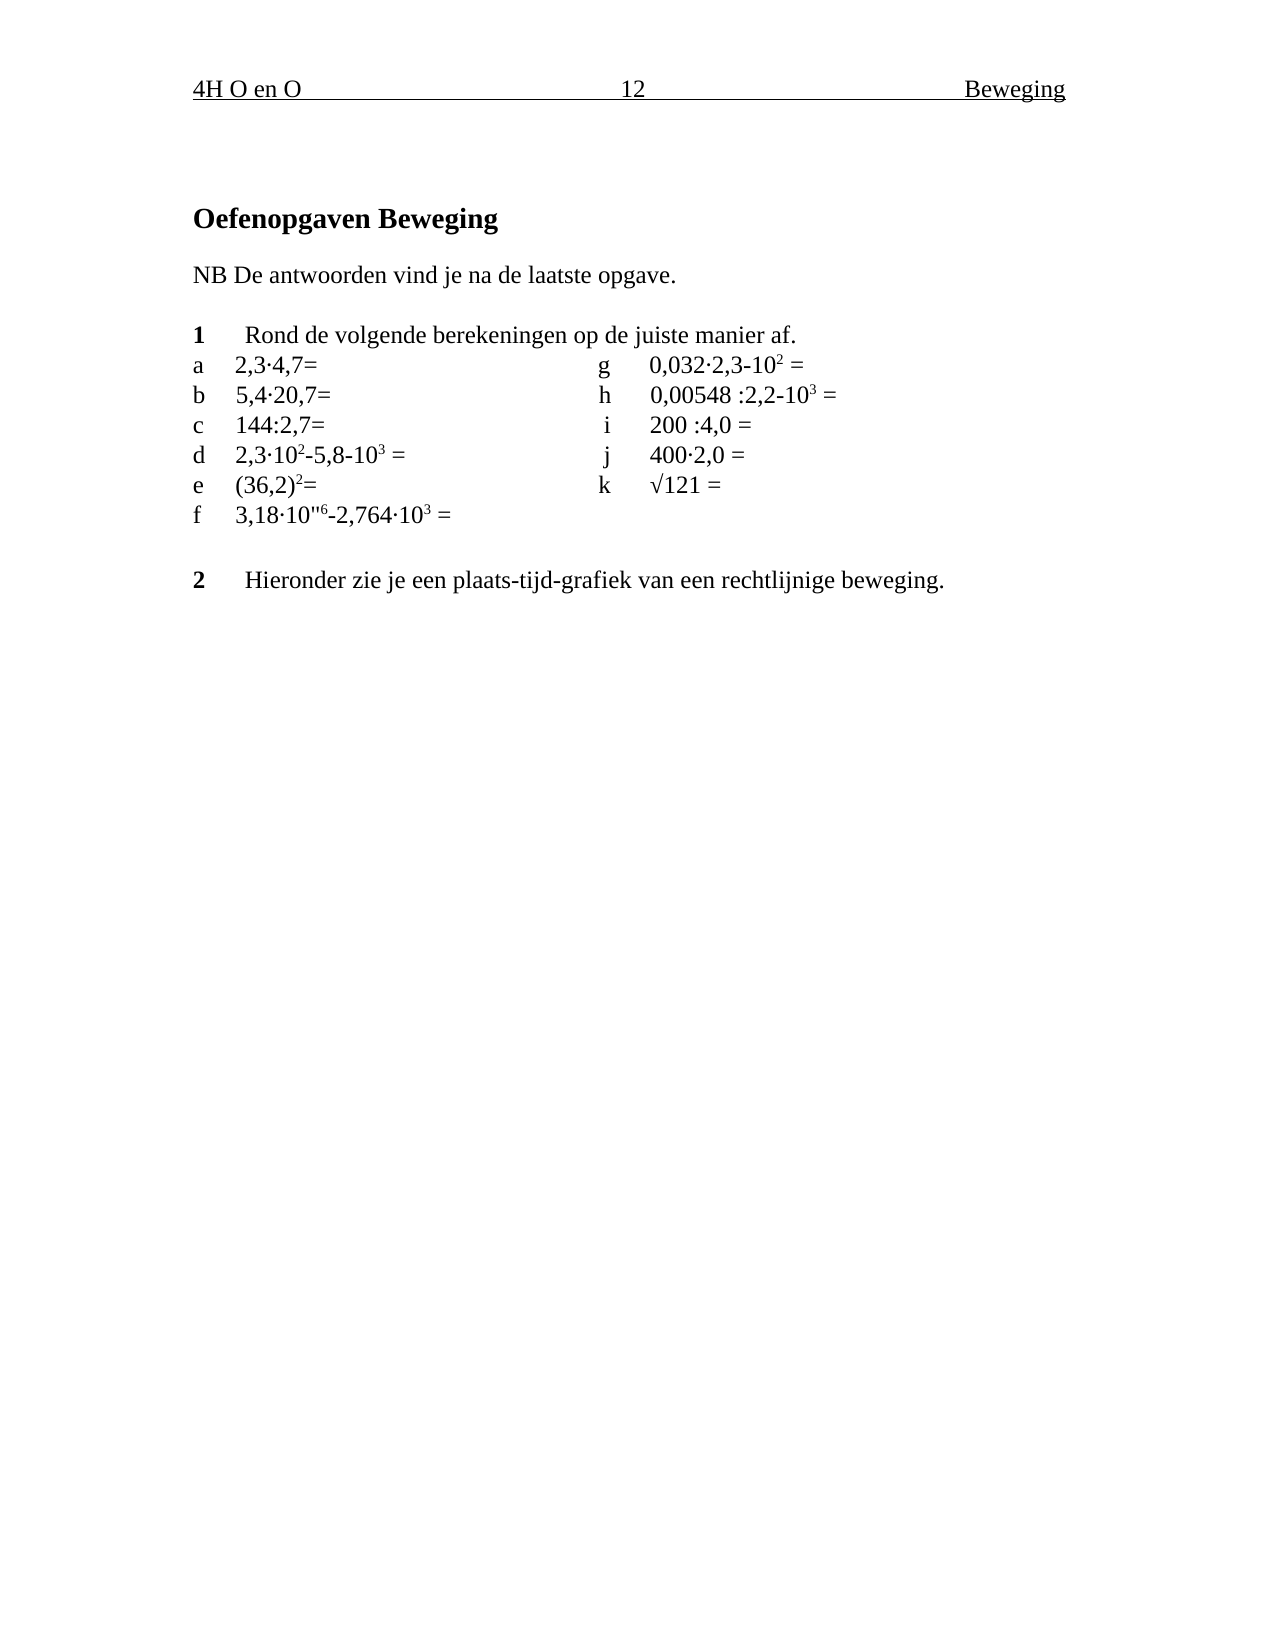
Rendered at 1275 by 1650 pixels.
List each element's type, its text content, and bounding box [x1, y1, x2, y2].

text f 3,18∙10"6-2,764∙103 = [193, 500, 1191, 530]
text d 2,3∙102-5,8-103 = j 400∙2,0 = [193, 440, 1191, 470]
text b 5,4∙20,7= h 0,00548 :2,2-103 = [193, 380, 1191, 410]
text a 2,3∙4,7= g 0,032∙2,3-102 = [193, 350, 1191, 380]
text c 144:2,7= i 200 :4,0 = [193, 410, 1191, 440]
text Oefenopgaven Beweging [193, 201, 1191, 235]
text e (36,2)2= k √121 = [193, 470, 1191, 500]
text 1 Rond de volgende berekeningen op de juiste manier af. [193, 319, 1191, 349]
text NB De antwoorden vind je na de laatste opgave. [193, 260, 1191, 288]
text 2 Hieronder zie je een plaats-tijd-grafiek van een rechtlijnige beweging. [193, 566, 1191, 594]
